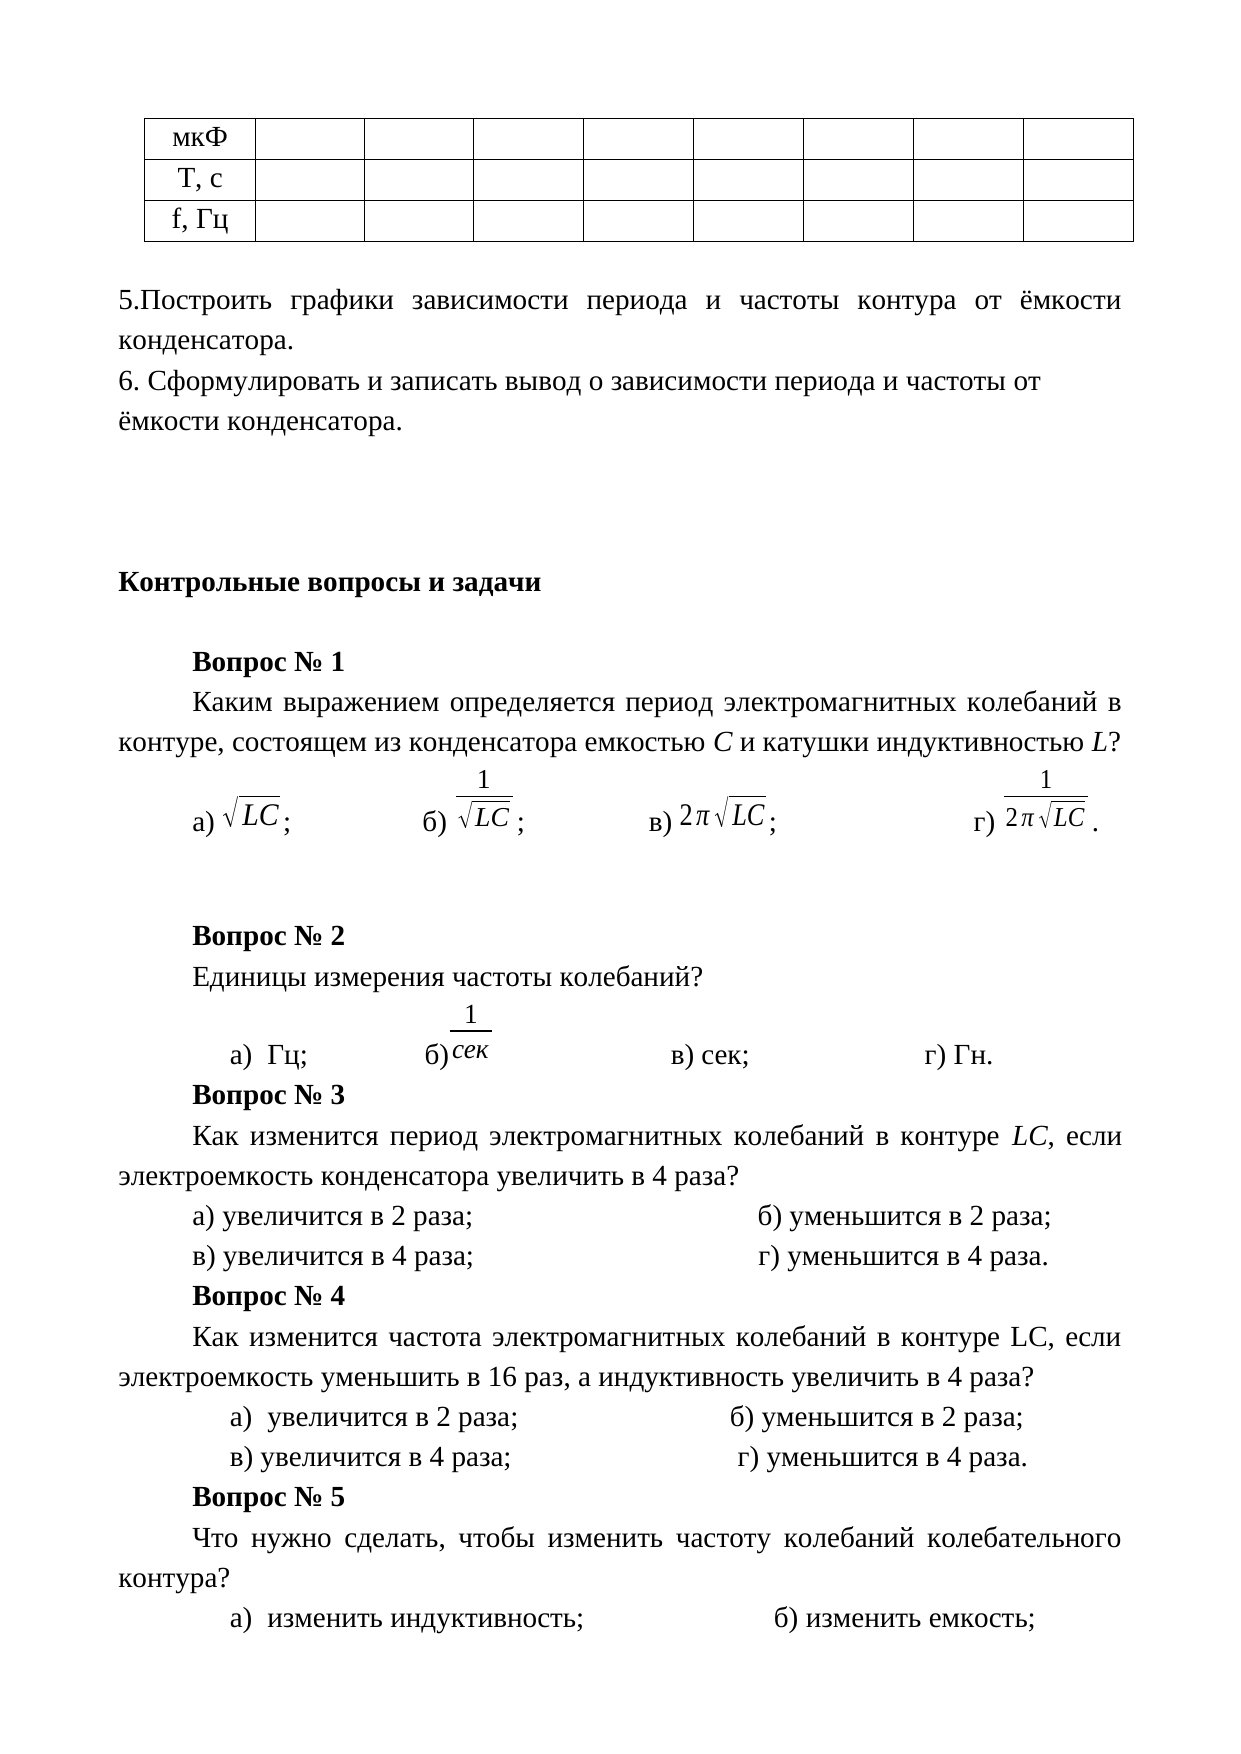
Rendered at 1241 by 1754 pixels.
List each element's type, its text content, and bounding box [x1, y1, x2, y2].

text Единицы измерения частоты колебаний? [118, 959, 1122, 992]
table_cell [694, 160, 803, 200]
text а) увеличится в 2 раза; б) уменьшится в 2 раза; [118, 1198, 1122, 1232]
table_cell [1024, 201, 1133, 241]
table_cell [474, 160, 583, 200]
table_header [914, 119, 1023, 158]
text а) ; б) ; в) ; г) . [118, 765, 1122, 838]
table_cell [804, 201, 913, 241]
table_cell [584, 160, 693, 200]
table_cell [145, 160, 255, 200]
text в) увеличится в 4 раза; г) уменьшится в 4 раза. [118, 1238, 1122, 1272]
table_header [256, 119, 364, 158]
text Контрольные вопросы и задачи [118, 564, 1122, 597]
text Вопрос № 3 [118, 1077, 1122, 1111]
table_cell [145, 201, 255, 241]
text Как изменится период электромагнитных колебаний в контуре LC, если электроемкость конденсатора увеличить в 4 раза? [118, 1118, 1122, 1191]
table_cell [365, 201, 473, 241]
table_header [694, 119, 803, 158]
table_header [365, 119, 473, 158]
text Вопрос № 5 [118, 1479, 1122, 1513]
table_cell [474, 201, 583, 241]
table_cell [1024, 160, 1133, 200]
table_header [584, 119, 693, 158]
text Каким выражением определяется период электромагнитных колебаний в контуре, состоящем из конденсатора емкостью C и катушки индуктивностью L? [118, 684, 1122, 758]
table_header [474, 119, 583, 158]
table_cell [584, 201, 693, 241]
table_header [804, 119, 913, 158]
text Вопрос № 4 [118, 1278, 1122, 1312]
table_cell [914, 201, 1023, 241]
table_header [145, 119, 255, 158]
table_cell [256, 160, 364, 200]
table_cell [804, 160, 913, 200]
text Как изменится частота электромагнитных колебаний в контуре LC, если электроемкость уменьшить в 16 раз, а индуктивность увеличить в 4 раза? [118, 1319, 1122, 1392]
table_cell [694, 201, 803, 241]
text Вопрос № 1 [118, 644, 1122, 678]
text 5.Построить графики зависимости периода и частоты контура от ёмкости конденсатора. [118, 282, 1122, 356]
text Вопрос № 2 [118, 918, 1122, 952]
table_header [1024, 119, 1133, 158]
text 6. Сформулировать и записать вывод о зависимости периода и частоты от ёмкости конденсатора. [118, 363, 1122, 436]
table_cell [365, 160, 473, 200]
text Что нужно сделать, чтобы изменить частоту колебаний колебательного контура? [118, 1520, 1122, 1593]
list увеличится в 2 раза; б) уменьшится в 2 раза; [229, 1399, 1122, 1433]
text в) увеличится в 4 раза; г) уменьшится в 4 раза. [229, 1439, 1122, 1473]
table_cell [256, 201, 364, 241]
list изменить индуктивность; б) изменить емкость; [229, 1600, 1122, 1634]
list Гц; б) в) сек; г) Гн. [229, 999, 1122, 1071]
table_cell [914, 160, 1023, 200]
